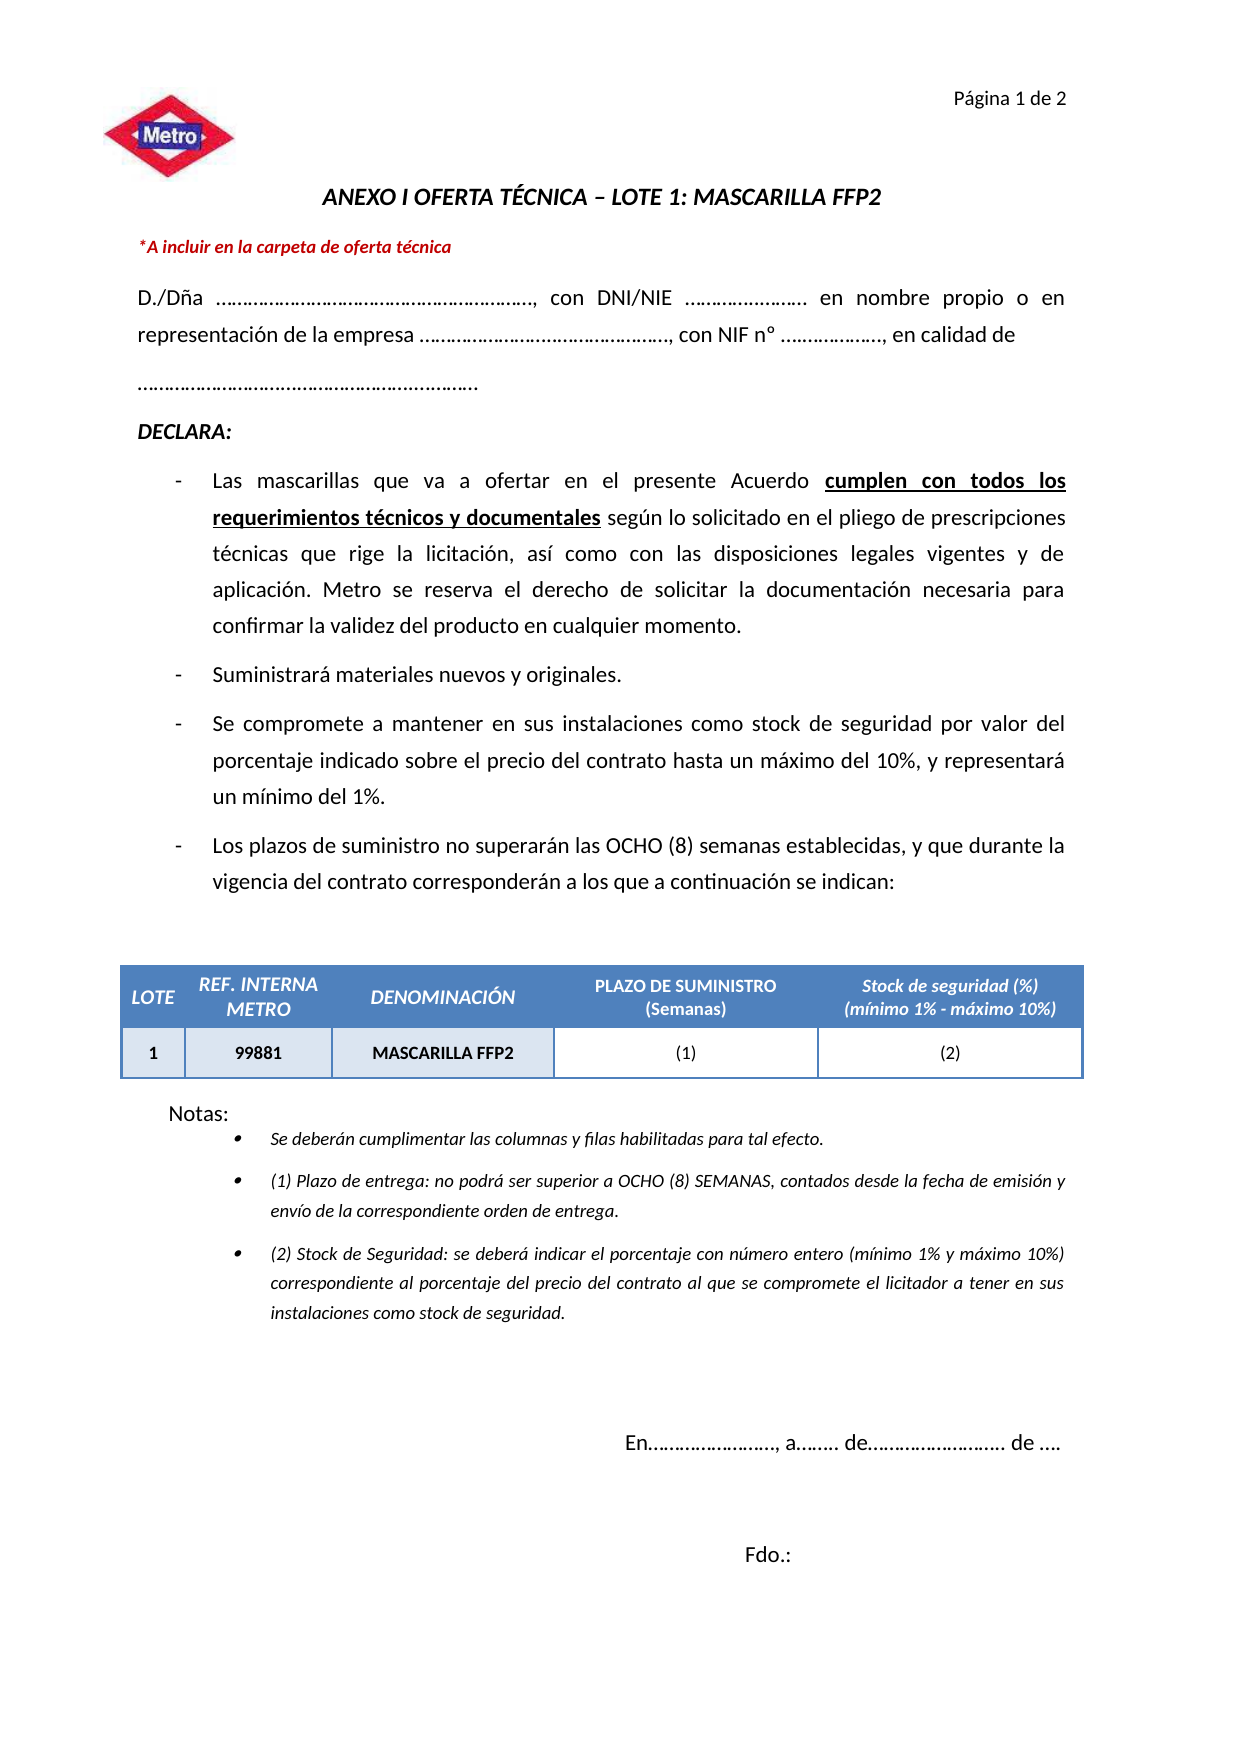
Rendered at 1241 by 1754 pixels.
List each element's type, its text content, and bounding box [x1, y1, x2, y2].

list Las mascarillas que va a ofertar en el presente Acuerdo cumplen con todos los requerimientos técnicos y documentales según lo solicitado en el pliego de prescripciones técnicas que rige la licitación, así como con las disposiciones legales vigentes y de aplicación. Metro se reserva el derecho de solicitar la documentación necesaria para confirmar la validez del producto en cualquier momento. [175, 466, 1066, 640]
text En……………………, a…….. de…………………….. de …. [625, 1428, 1066, 1456]
table_cell MASCARILLA FFP2 [333, 1028, 553, 1077]
table_cell 1 [123, 1028, 184, 1077]
table_header REF. INTERNA METRO [186, 967, 331, 1026]
table_cell 99881 [186, 1028, 331, 1077]
list (2) Stock de Seguridad: se deberá indicar el porcentaje con número entero (mínimo 1% y máximo 10%) correspondiente al porcentaje del precio del contrato al que se compromete el licitador a tener en sus instalaciones como stock de seguridad. [233, 1242, 1066, 1324]
table_cell (1) [555, 1028, 817, 1077]
list Se deberán cumplimentar las columnas y filas habilitadas para tal efecto. [233, 1127, 1066, 1150]
list (1) Plazo de entrega: no podrá ser superior a OCHO (8) SEMANAS, contados desde la fecha de emisión y envío de la correspondiente orden de entrega. [233, 1169, 1066, 1222]
picture [103, 87, 238, 182]
text D./Dña ……………………………………………………, con DNI/NIE …………..……… en nombre propio o en representación de la empresa ……………………..…………………, con NIF nº ….……………, en calidad de [137, 283, 1066, 348]
subtitle ANEXO I OFERTA TÉCNICA – LOTE 1: MASCARILLA FFP2 [137, 181, 1066, 212]
list Los plazos de suministro no superarán las OCHO (8) semanas establecidas, y que durante la vigencia del contrato corresponderán a los que a continuación se indican: [175, 831, 1066, 895]
text Fdo.: [662, 1540, 1066, 1568]
text DECLARA: [137, 417, 1066, 445]
table_header DENOMINACIÓN [333, 967, 553, 1026]
table_header LOTE [123, 967, 184, 1026]
text Notas: [137, 1099, 1066, 1127]
table_header PLAZO DE SUMINISTRO (Semanas) [555, 967, 817, 1026]
text ………………………...…………………....……… [137, 368, 1066, 397]
text *A incluir en la carpeta de oferta técnica [137, 233, 1066, 258]
list Suministrará materiales nuevos y originales. [175, 661, 1066, 688]
table_cell (2) [819, 1028, 1081, 1077]
table_header Stock de seguridad (%) (mínimo 1% - máximo 10%) [819, 967, 1081, 1026]
list Se compromete a mantener en sus instalaciones como stock de seguridad por valor del porcentaje indicado sobre el precio del contrato hasta un máximo del 10%, y representará un mínimo del 1%. [175, 709, 1066, 810]
